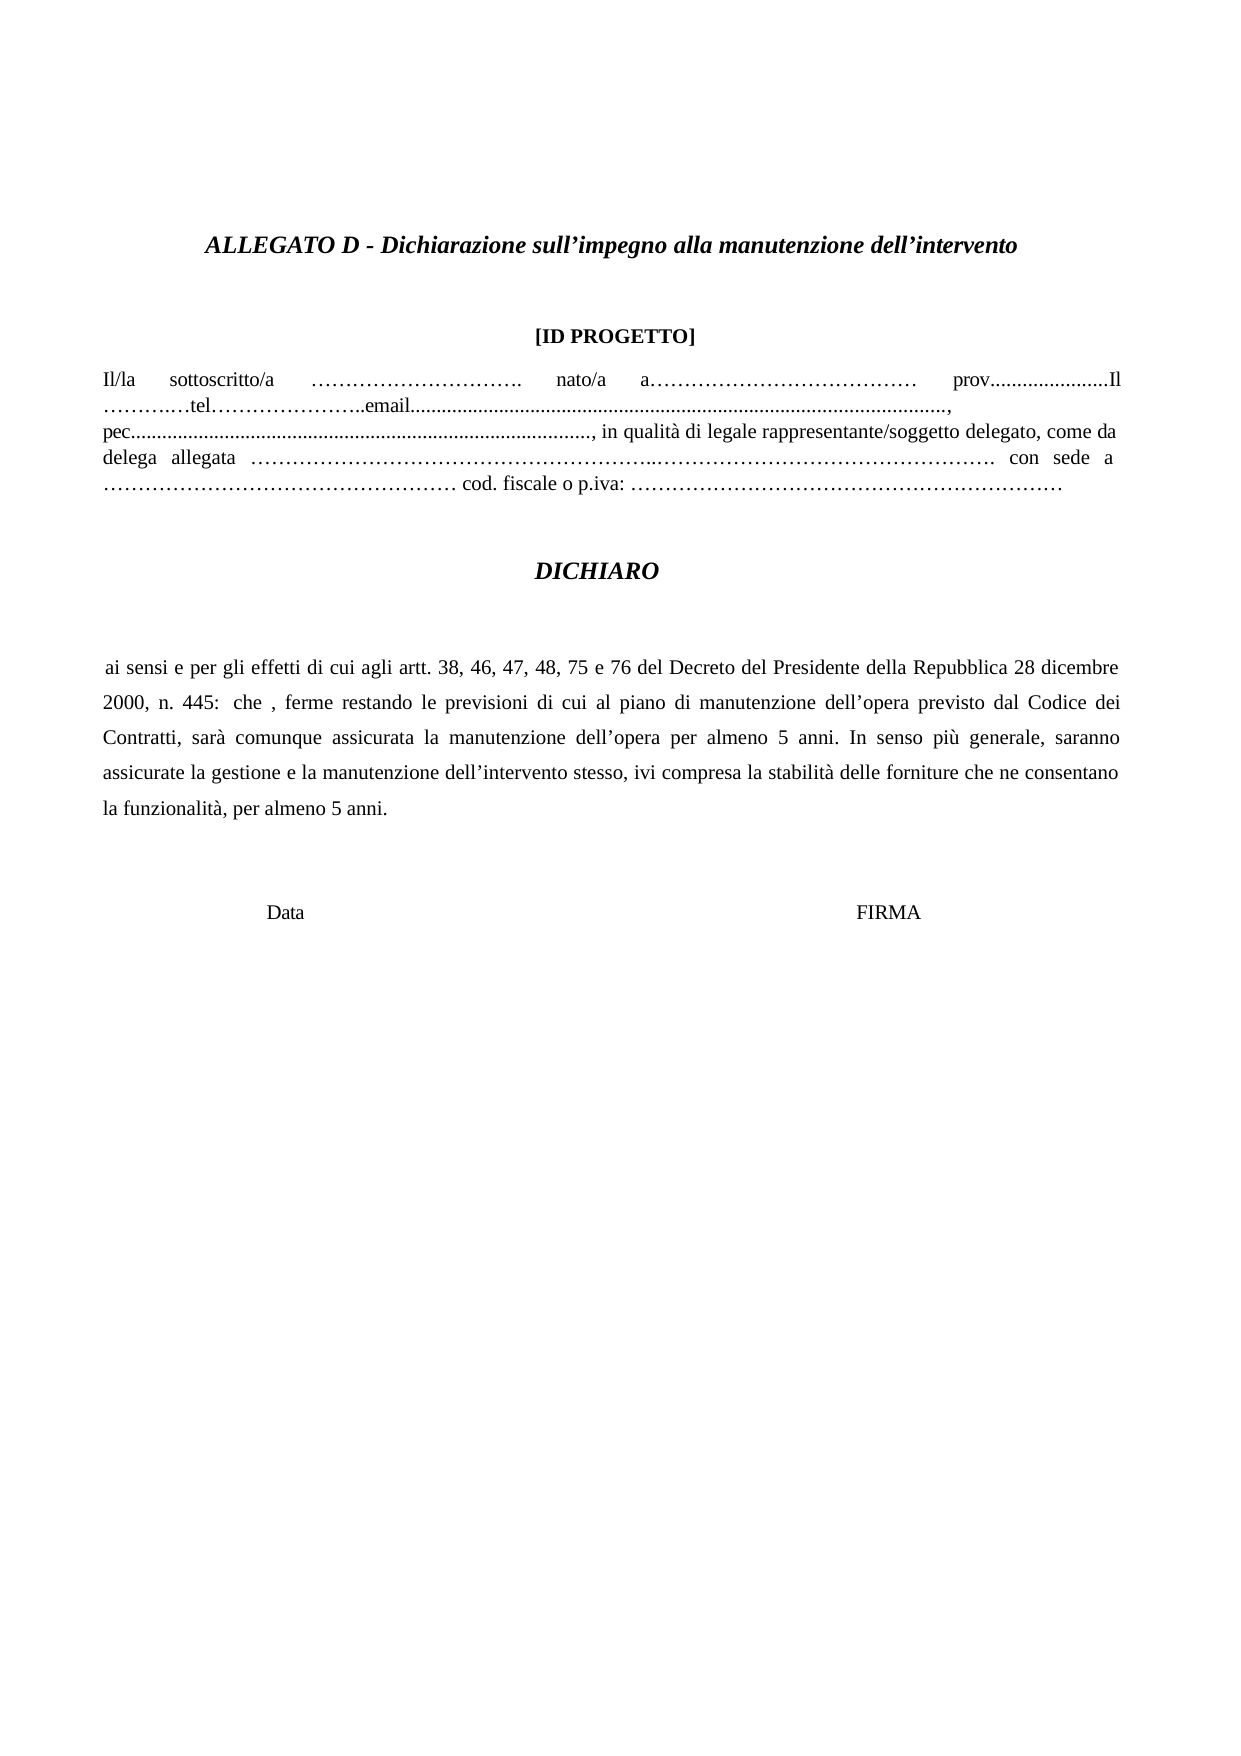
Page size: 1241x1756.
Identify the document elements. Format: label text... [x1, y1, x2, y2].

text Data FIRMA [92, 900, 1096, 924]
text …………………………………………… cod. fiscale o p.iva: ……………………………………………………… [103, 471, 1196, 495]
text [ID PROGETTO] [92, 324, 1134, 348]
text pec , in qualità di legale rappresentante/soggetto delegato, come da [103, 419, 1196, 443]
text Il/la sottoscritto/a …………………………. nato/a a………………………………… prov Il [103, 367, 1196, 391]
subtitle ALLEGATO D - Dichiarazione sull’impegno alla manutenzione dell’intervento [92, 230, 1134, 259]
subtitle DICHIARO [92, 556, 1104, 585]
text ai sensi e per gli effetti di cui agli artt. 38, 46, 47, 48, 75 e 76 del Decreto del Presidente della Repubblica 28 dicembre 2000, n. 445: che , ferme restando le previsioni di cui al piano di manutenzione dell’opera previsto dal Codice dei Contratti, sarà comunque assicurata la manutenzione dell’opera per almeno 5 anni. In senso più generale, saranno assicurate la gestione e la manutenzione dell’intervento stesso, ivi compresa la stabilità delle forniture che ne consentano la funzionalità, per almeno 5 anni. [103, 655, 1121, 819]
text ……….…tel…………………..email , [103, 393, 1196, 417]
text delega allegata …………………………………………………..…………………………………………. con sede a [103, 444, 1196, 469]
